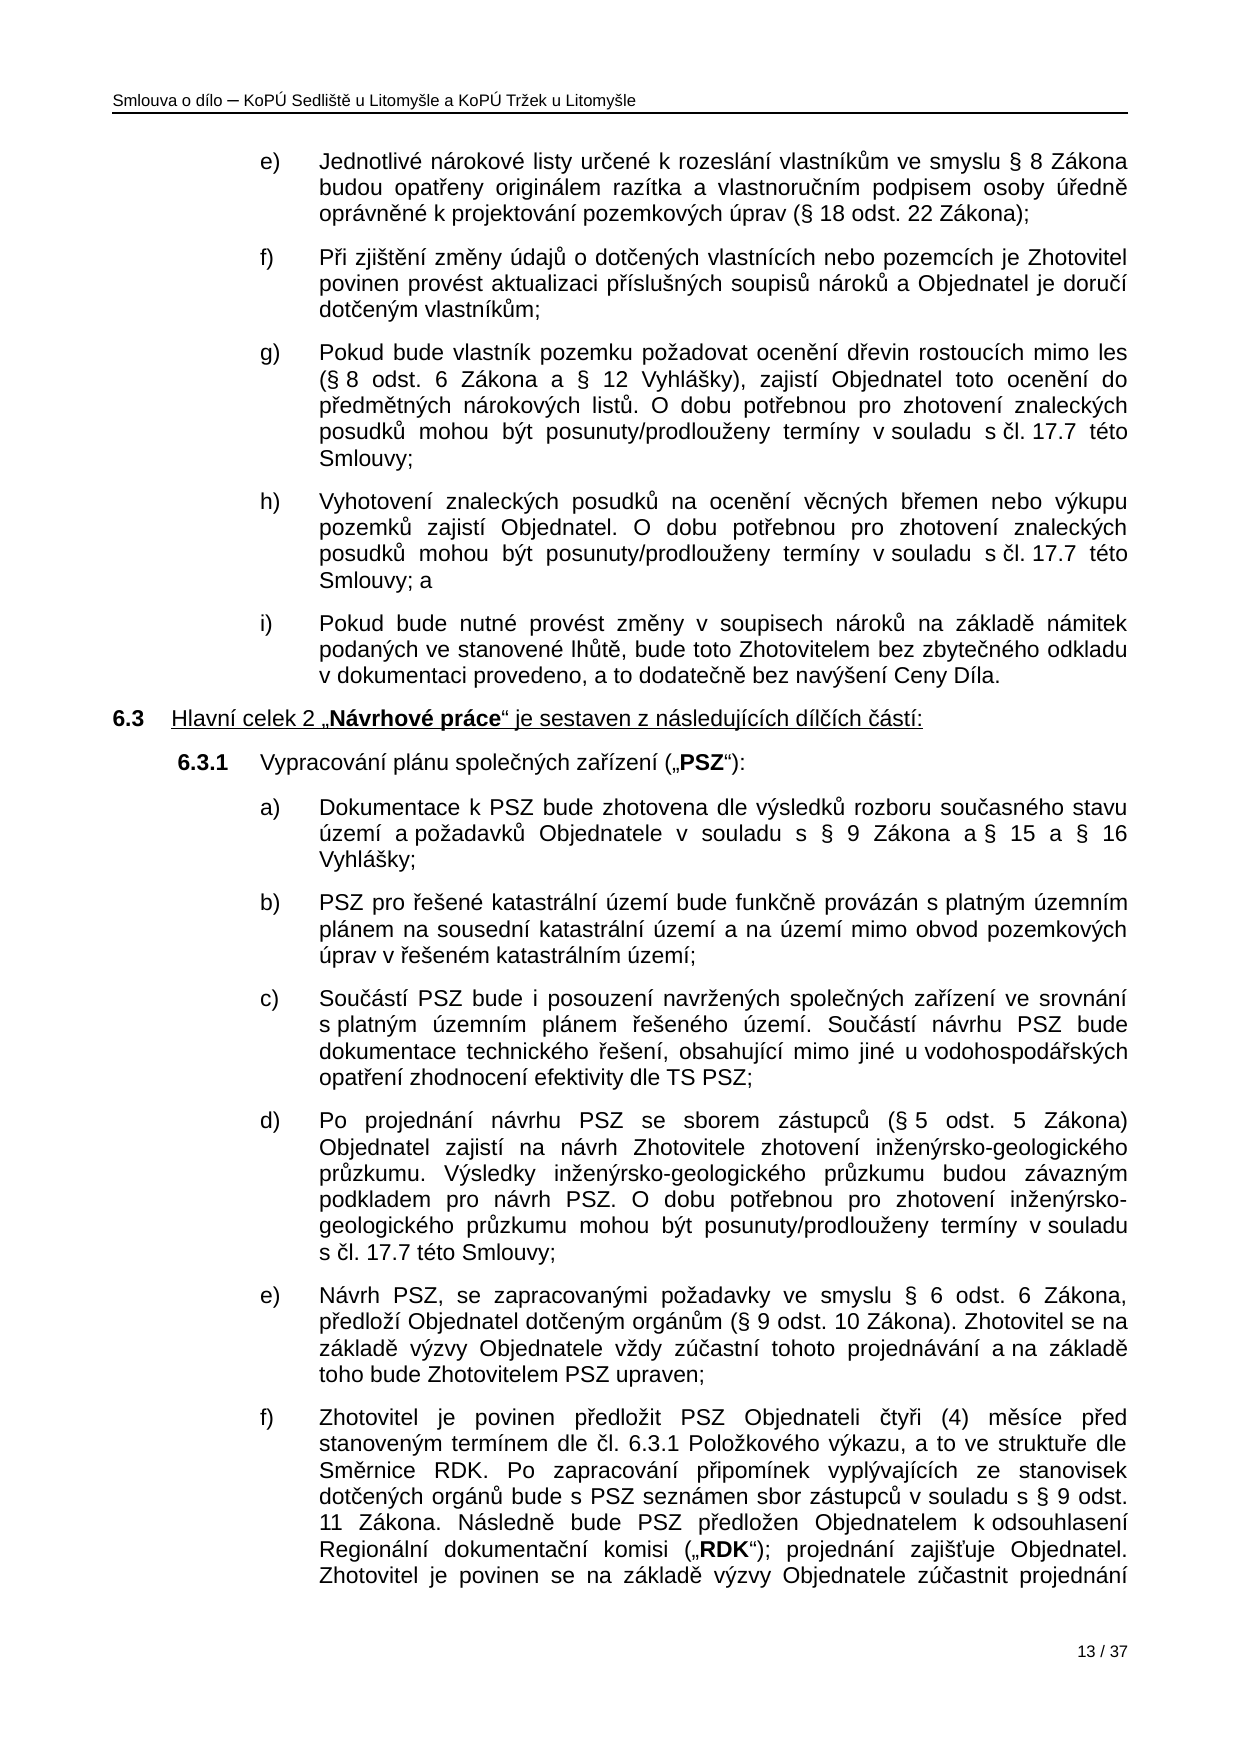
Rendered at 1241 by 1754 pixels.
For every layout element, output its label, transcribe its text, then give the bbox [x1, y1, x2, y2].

list Vyhotovení znaleckých posudků na ocenění věcných břemen nebo výkupu pozemků zajistí Objednatel. O dobu potřebnou pro zhotovení znaleckých posudků mohou být posunuty/prodlouženy termíny v souladu s čl. 17.7 této Smlouvy; a [260, 488, 1128, 593]
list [260, 1404, 1128, 1588]
list Návrh PSZ, se zapracovanými požadavky ve smyslu § 6 odst. 6 Zákona, předloží Objednatel dotčeným orgánům (§ 9 odst. 10 Zákona). Zhotovitel se na základě výzvy Objednatele vždy zúčastní tohoto projednávání a na základě toho bude Zhotovitelem PSZ upraven; [260, 1282, 1128, 1387]
list Dokumentace k PSZ bude zhotovena dle výsledků rozboru současného stavu území a požadavků Objednatele v souladu s § 9 Zákona a § 15 a § 16 Vyhlášky; [260, 793, 1128, 873]
list PSZ pro řešené katastrální území bude funkčně provázán s platným územním plánem na sousední katastrální území a na území mimo obvod pozemkových úprav v řešeném katastrálním území; [260, 889, 1128, 968]
text Hlavní celek 2 „Návrhové práce“ je sestaven z následujících dílčích částí: [112, 705, 1128, 732]
list Po projednání návrhu PSZ se sborem zástupců (§ 5 odst. 5 Zákona) Objednatel zajistí na návrh Zhotovitele zhotovení inženýrsko-geologického průzkumu. Výsledky inženýrsko-geologického průzkumu budou závazným podkladem pro návrh PSZ. O dobu potřebnou pro zhotovení inženýrsko-geologického průzkumu mohou být posunuty/prodlouženy termíny v souladu s čl. 17.7 této Smlouvy; [260, 1107, 1128, 1265]
list Součástí PSZ bude i posouzení navržených společných zařízení ve srovnání s platným územním plánem řešeného území. Součástí návrhu PSZ bude dokumentace technického řešení, obsahující mimo jiné u vodohospodářských opatření zhodnocení efektivity dle TS PSZ; [260, 985, 1128, 1090]
list Jednotlivé nárokové listy určené k rozeslání vlastníkům ve smyslu § 8 Zákona budou opatřeny originálem razítka a vlastnoručním podpisem osoby úředně oprávněné k projektování pozemkových úprav (§ 18 odst. 22 Zákona); [260, 148, 1128, 227]
list Při zjištění změny údajů o dotčených vlastnících nebo pozemcích je Zhotovitel povinen provést aktualizaci příslušných soupisů nároků a Objednatel je doručí dotčeným vlastníkům; [260, 243, 1128, 322]
list Pokud bude nutné provést změny v soupisech nároků na základě námitek podaných ve stanovené lhůtě, bude toto Zhotovitelem bez zbytečného odkladu v dokumentaci provedeno, a to dodatečně bez navýšení Ceny Díla. [260, 610, 1128, 689]
text Vypracování plánu společných zařízení („PSZ“): [177, 748, 1128, 775]
list Pokud bude vlastník pozemku požadovat ocenění dřevin rostoucích mimo les (§ 8 odst. 6 Zákona a § 12 Vyhlášky), zajistí Objednatel toto ocenění do předmětných nárokových listů. O dobu potřebnou pro zhotovení znaleckých posudků mohou být posunuty/prodlouženy termíny v souladu s čl. 17.7 této Smlouvy; [260, 339, 1128, 471]
